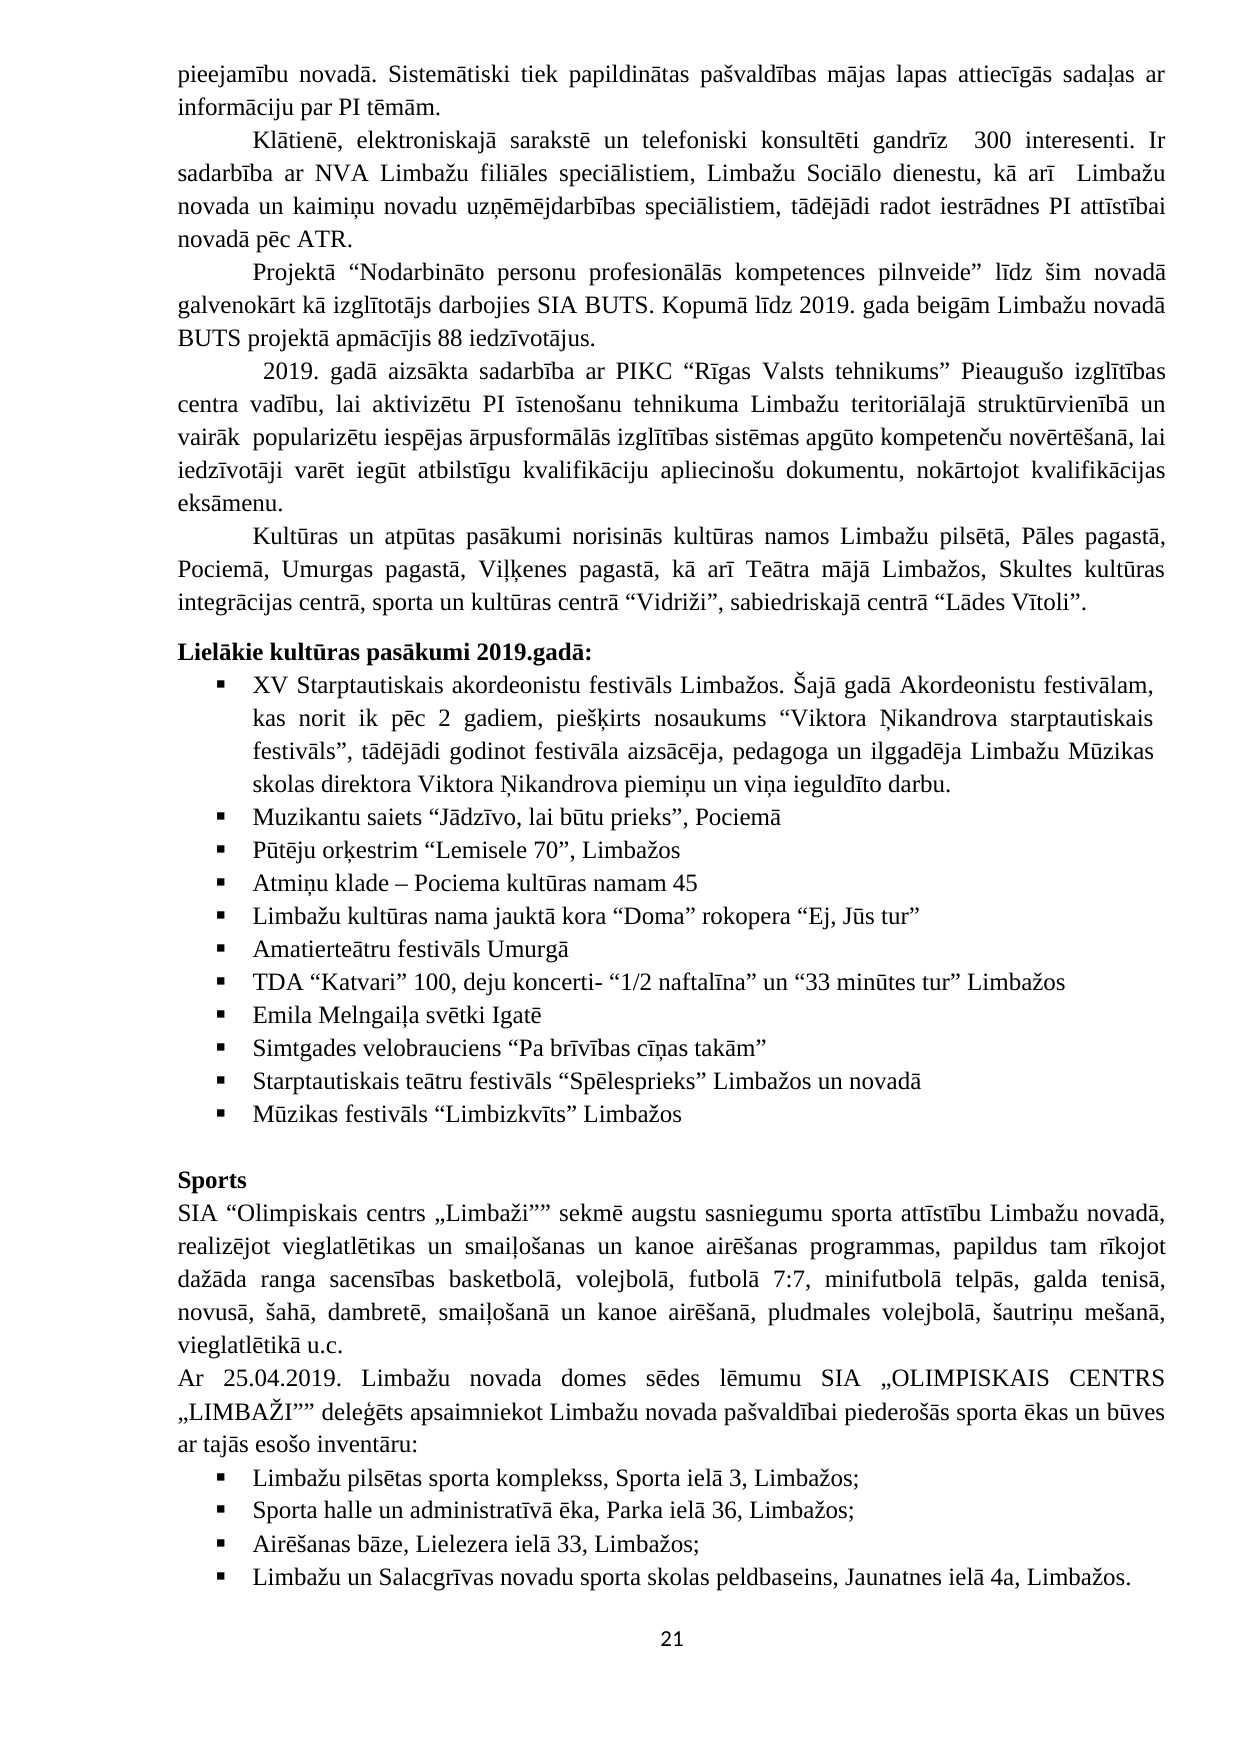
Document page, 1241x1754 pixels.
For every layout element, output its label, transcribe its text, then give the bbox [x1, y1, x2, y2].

list Atmiņu klade – Pociema kultūras namam 45 [215, 868, 1154, 897]
list Limbažu kultūras nama jauktā kora “Doma” rokopera “Ej, Jūs tur” [215, 901, 1154, 930]
list Muzikantu saiets “Jādzīvo, lai būtu prieks”, Pociemā [215, 802, 1154, 831]
text Projektā “Nodarbināto personu profesionālās kompetences pilnveide” līdz šim novadā galvenokārt kā izglītotājs darbojies SIA BUTS. Kopumā līdz 2019. gada beigām Limbažu novadā BUTS projektā apmācījis 88 iedzīvotājus. [177, 257, 1166, 352]
text Ar 25.04.2019. Limbažu novada domes sēdes lēmumu SIA „OLIMPISKAIS CENTRS „LIMBAŽI”” deleģēts apsaimniekot Limbažu novada pašvaldībai piederošās sporta ēkas un būves ar tajās esošo inventāru: [177, 1363, 1166, 1458]
list Mūzikas festivāls “Limbizkvīts” Limbažos [215, 1099, 1154, 1128]
list TDA “Katvari” 100, deju koncerti- “1/2 naftalīna” un “33 minūtes tur” Limbažos [215, 967, 1154, 996]
list Simtgades velobrauciens “Pa brīvības cīņas takām” [215, 1033, 1154, 1062]
list Emila Melngaiļa svētki Igatē [215, 1000, 1154, 1029]
list Limbažu un Salacgrīvas novadu sporta skolas peldbaseins, Jaunatnes ielā 4a, Limbažos. [215, 1562, 1154, 1590]
list Pūtēju orķestrim “Lemisele 70”, Limbažos [215, 835, 1154, 864]
text SIA “Olimpiskais centrs „Limbaži”” sekmē augstu sasniegumu sporta attīstību Limbažu novadā, realizējot vieglatlētikas un smaiļošanas un kanoe airēšanas programmas, papildus tam rīkojot dažāda ranga sacensības basketbolā, volejbolā, futbolā 7:7, minifutbolā telpās, galda tenisā, novusā, šahā, dambretē, smaiļošanā un kanoe airēšanā, pludmales volejbolā, šautriņu mešanā, vieglatlētikā u.c. [177, 1198, 1166, 1359]
list Sporta halle un administratīvā ēka, Parka ielā 36, Limbažos; [215, 1496, 1154, 1524]
text Kultūras un atpūtas pasākumi norisinās kultūras namos Limbažu pilsētā, Pāles pagastā, Pociemā, Umurgas pagastā, Viļķenes pagastā, kā arī Teātra mājā Limbažos, Skultes kultūras integrācijas centrā, sporta un kultūras centrā “Vidriži”, sabiedriskajā centrā “Lādes Vītoli”. [177, 521, 1166, 616]
list Airēšanas bāze, Lielezera ielā 33, Limbažos; [215, 1529, 1154, 1557]
list Amatierteātru festivāls Umurgā [215, 934, 1154, 963]
text Klātienē, elektroniskajā sarakstē un telefoniski konsultēti gandrīz 300 interesenti. Ir sadarbība ar NVA Limbažu filiāles speciālistiem, Limbažu Sociālo dienestu, kā arī Limbažu novada un kaimiņu novadu uzņēmējdarbības speciālistiem, tādējādi radot iestrādnes PI attīstībai novadā pēc ATR. [177, 125, 1166, 253]
text Lielākie kultūras pasākumi 2019.gadā: [177, 637, 1166, 666]
list XV Starptautiskais akordeonistu festivāls Limbažos. Šajā gadā Akordeonistu festivālam, kas norit ik pēc 2 gadiem, piešķirts nosaukums “Viktora Ņikandrova starptautiskais festivāls”, tādējādi godinot festivāla aizsācēja, pedagoga un ilggadēja Limbažu Mūzikas skolas direktora Viktora Ņikandrova piemiņu un viņa ieguldīto darbu. [215, 670, 1154, 798]
text 2019. gadā aizsākta sadarbība ar PIKC “Rīgas Valsts tehnikums” Pieaugušo izglītības centra vadību, lai aktivizētu PI īstenošanu tehnikuma Limbažu teritoriālajā struktūrvienībā un vairāk popularizētu iespējas ārpusformālās izglītības sistēmas apgūto kompetenču novērtēšanā, lai iedzīvotāji varēt iegūt atbilstīgu kvalifikāciju apliecinošu dokumentu, nokārtojot kvalifikācijas eksāmenu. [177, 356, 1166, 517]
list Starptautiskais teātru festivāls “Spēlesprieks” Limbažos un novadā [215, 1066, 1154, 1095]
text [177, 59, 1166, 121]
text Sports [177, 1165, 1166, 1194]
list Limbažu pilsētas sporta komplekss, Sporta ielā 3, Limbažos; [215, 1463, 1154, 1491]
